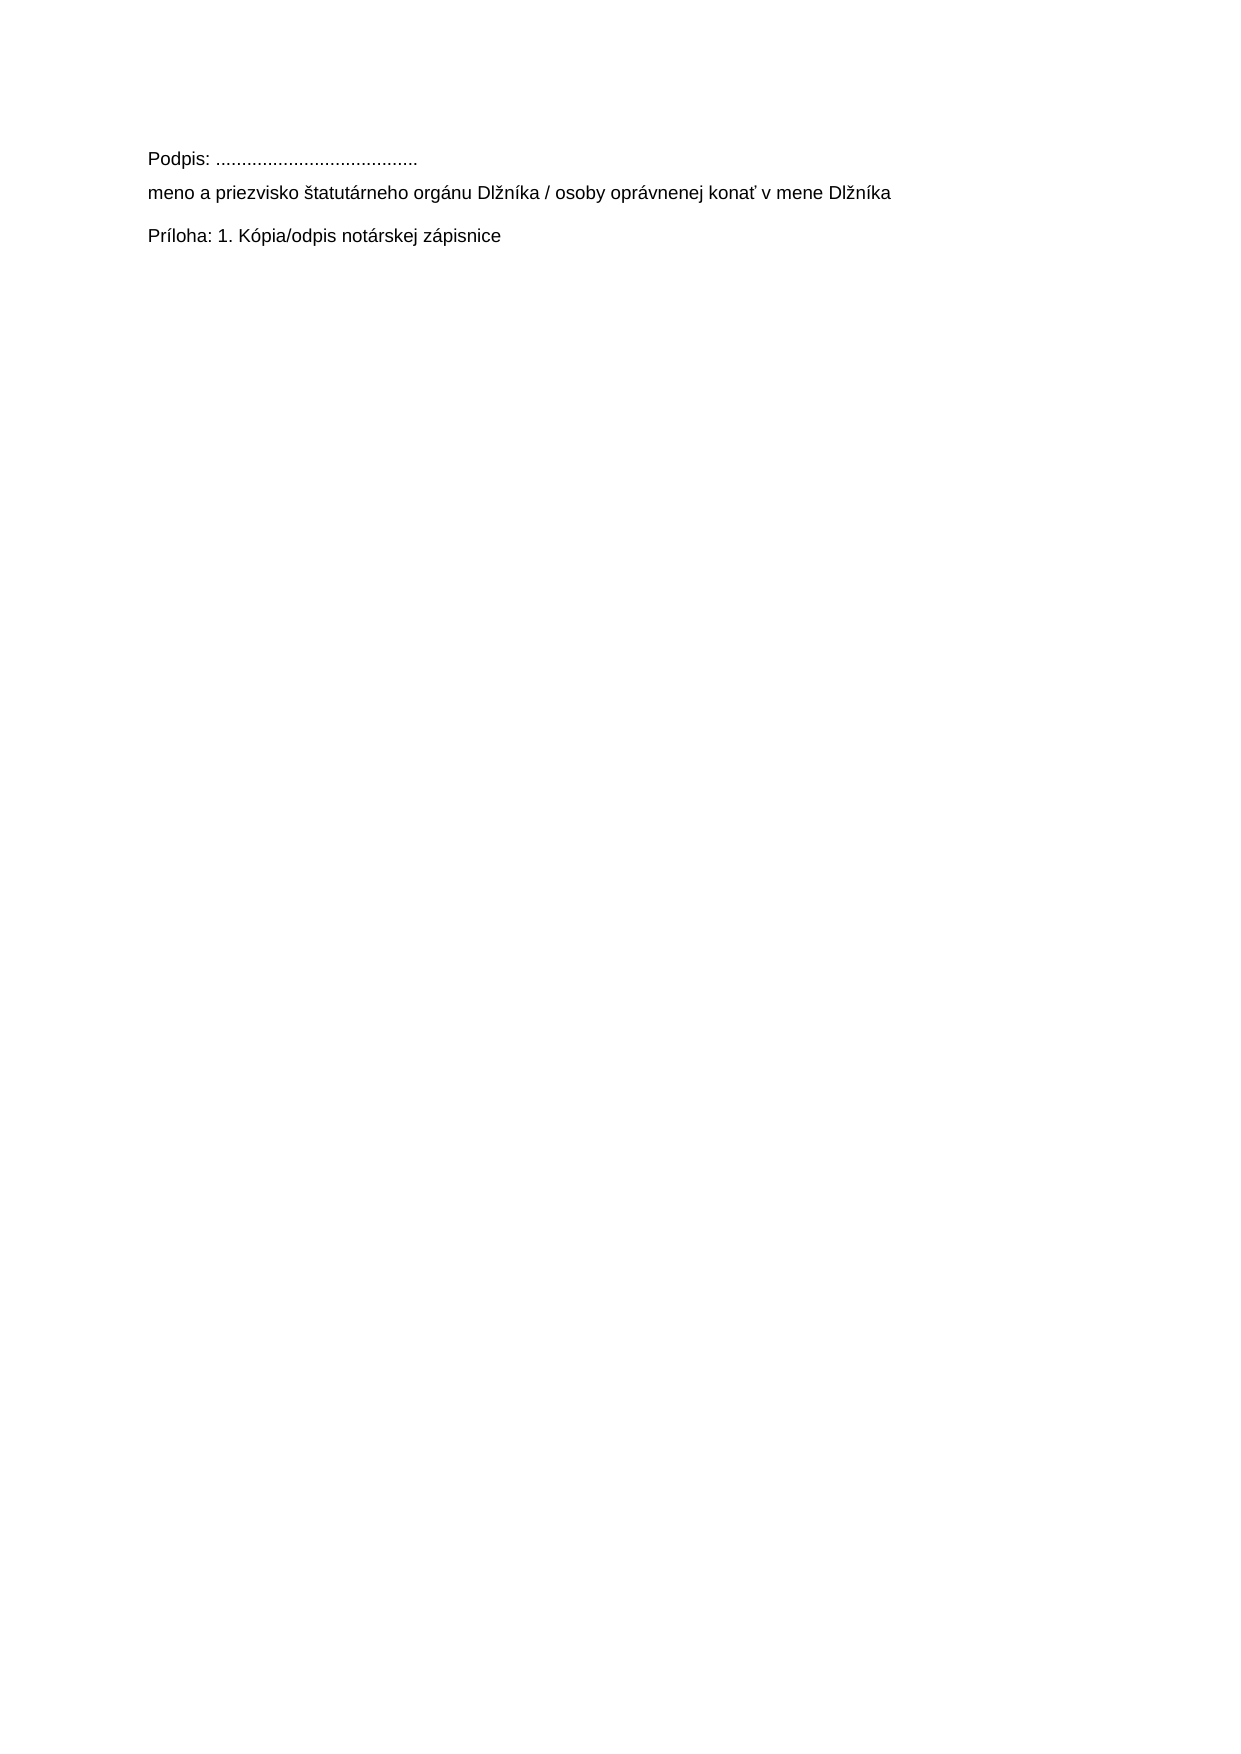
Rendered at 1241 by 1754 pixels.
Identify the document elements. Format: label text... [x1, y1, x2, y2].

text Podpis: ....................................... [148, 148, 1093, 169]
text Príloha: 1. Kópia/odpis notárskej zápisnice [148, 225, 1093, 246]
text meno a priezvisko štatutárneho orgánu Dlžníka / osoby oprávnenej konať v mene Dlžníka [148, 182, 1093, 203]
